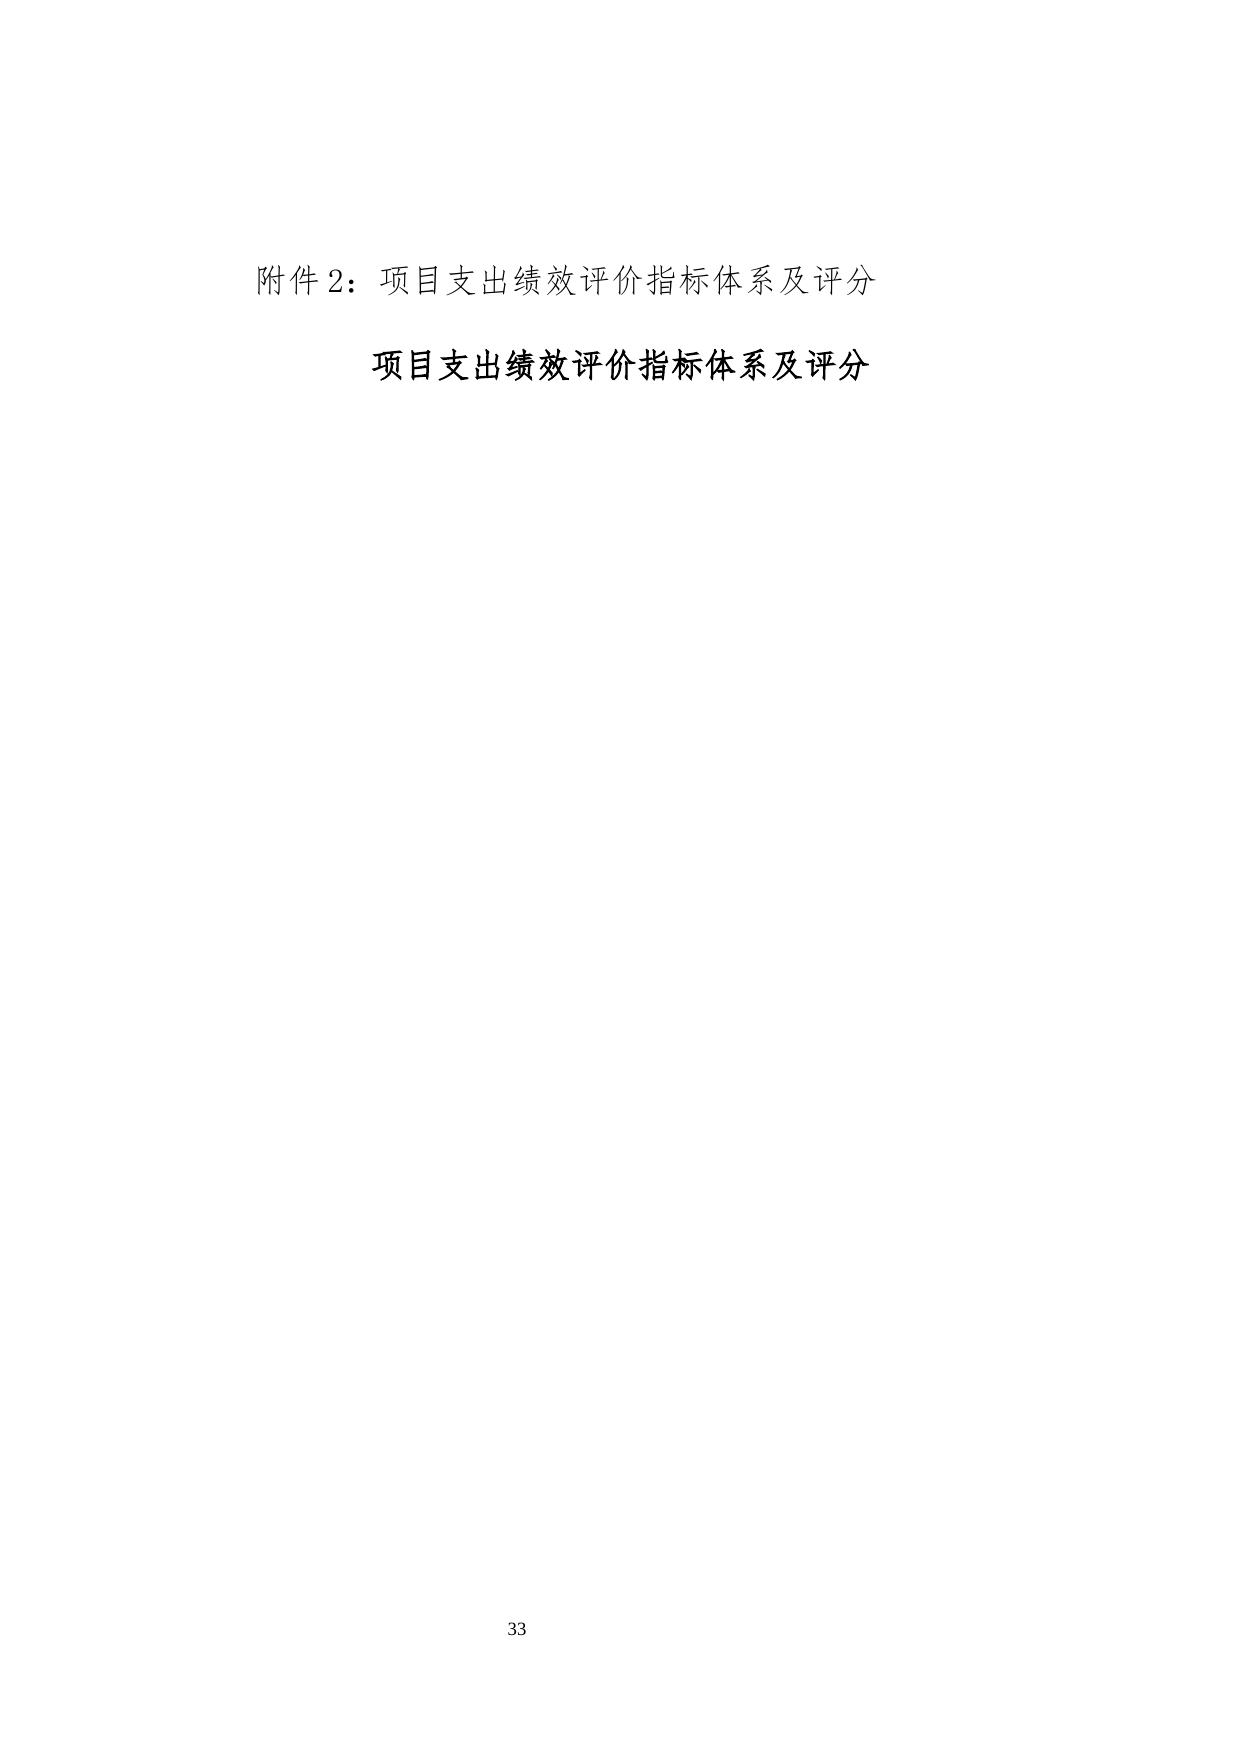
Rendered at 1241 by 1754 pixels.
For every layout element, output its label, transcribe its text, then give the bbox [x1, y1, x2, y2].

text 项目支出绩效评价指标体系及评分 [187, 330, 1053, 395]
subtitle 附件2：项目支出绩效评价指标体系及评分 [187, 246, 1053, 311]
